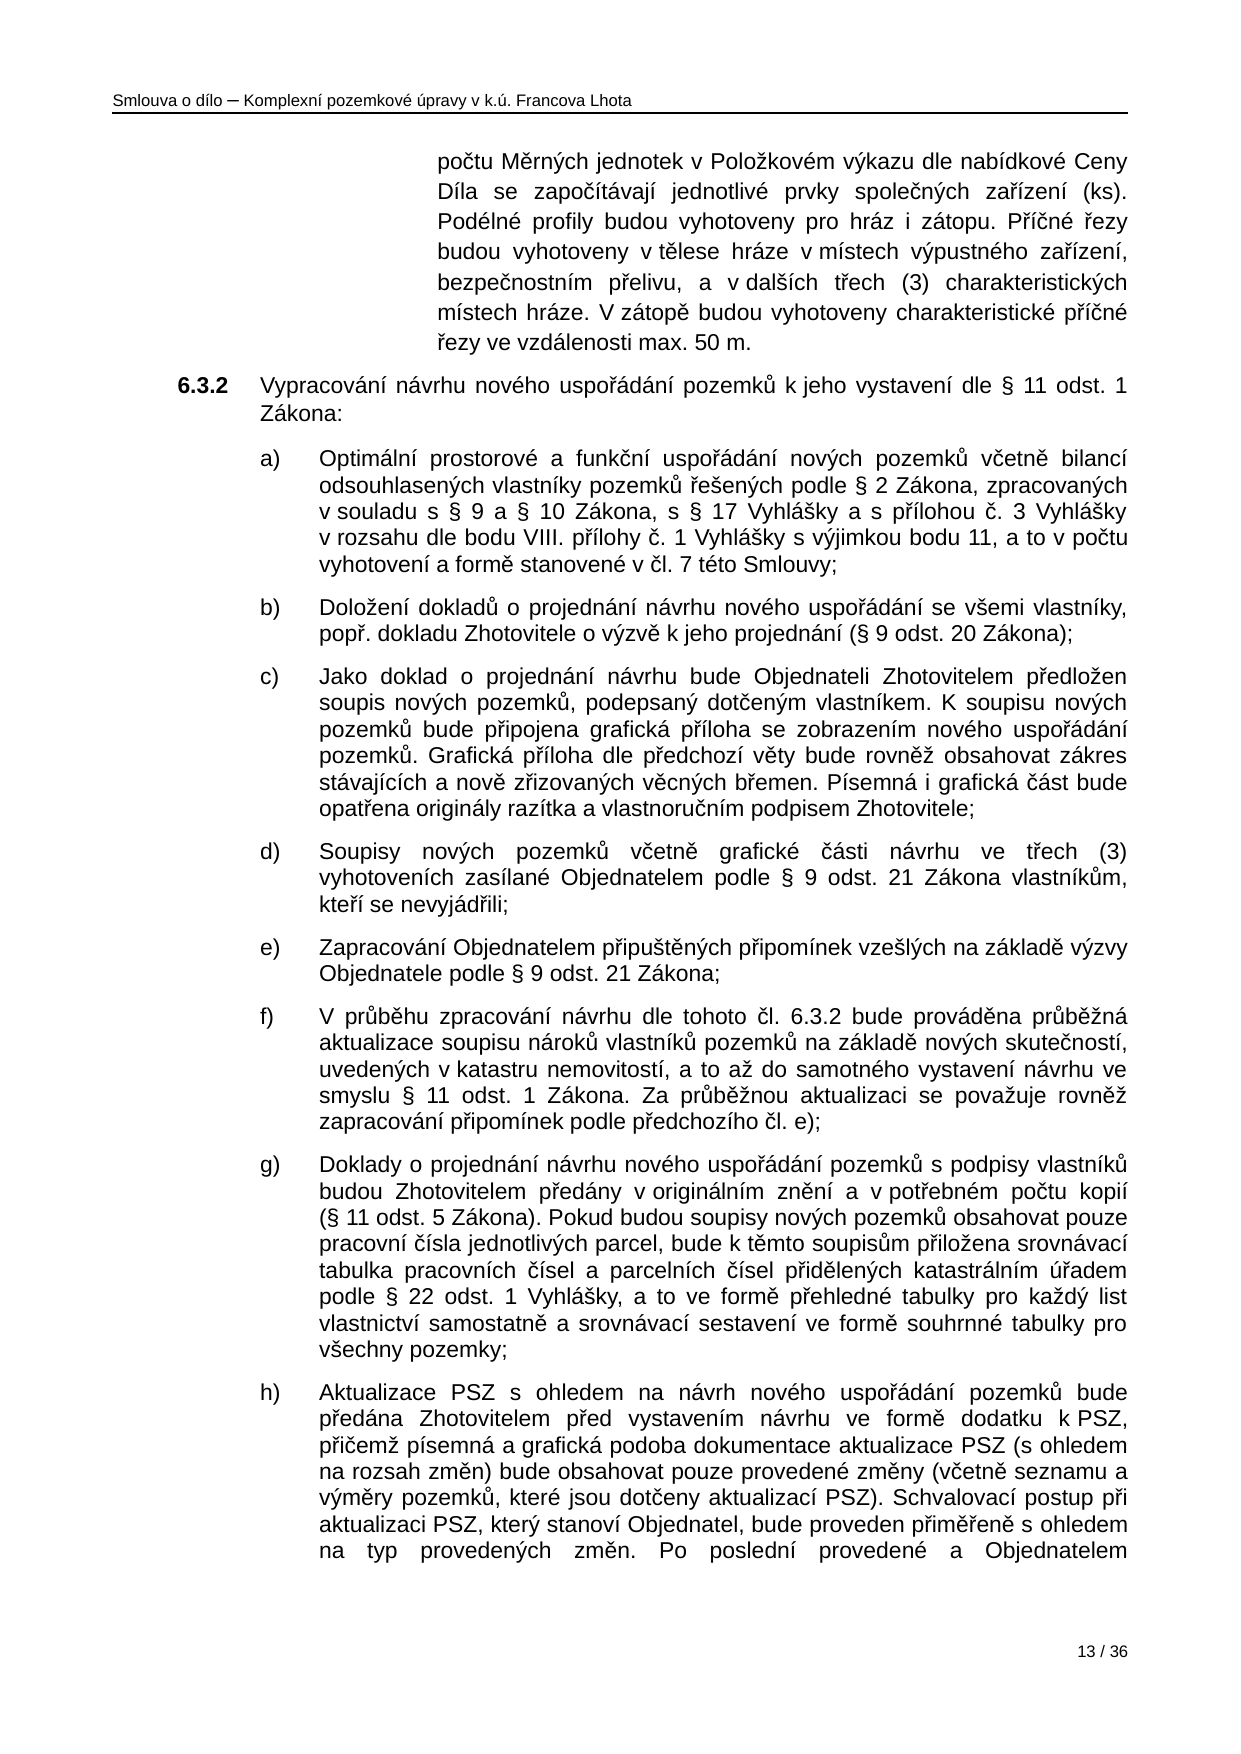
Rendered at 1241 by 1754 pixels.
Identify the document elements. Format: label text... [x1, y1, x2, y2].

list Optimální prostorové a funkční uspořádání nových pozemků včetně bilancí odsouhlasených vlastníky pozemků řešených podle § 2 Zákona, zpracovaných v souladu s § 9 a § 10 Zákona, s § 17 Vyhlášky a s přílohou č. 3 Vyhlášky v rozsahu dle bodu VIII. přílohy č. 1 Vyhlášky s výjimkou bodu 11, a to v počtu vyhotovení a formě stanovené v čl. 7 této Smlouvy; [260, 445, 1128, 577]
list Doložení dokladů o projednání návrhu nového uspořádání se všemi vlastníky, popř. dokladu Zhotovitele o výzvě k jeho projednání (§ 9 odst. 20 Zákona); [260, 594, 1128, 646]
list Soupisy nových pozemků včetně grafické části návrhu ve třech (3) vyhotoveních zasílané Objednatelem podle § 9 odst. 21 Zákona vlastníkům, kteří se nevyjádřili; [260, 838, 1128, 917]
text Vypracování návrhu nového uspořádání pozemků k jeho vystavení dle § 11 odst. 1 Zákona: [177, 372, 1128, 426]
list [260, 1379, 1128, 1563]
list Doklady o projednání návrhu nového uspořádání pozemků s podpisy vlastníků budou Zhotovitelem předány v originálním znění a v potřebném počtu kopií (§ 11 odst. 5 Zákona). Pokud budou soupisy nových pozemků obsahovat pouze pracovní čísla jednotlivých parcel, bude k těmto soupisům přiložena srovnávací tabulka pracovních čísel a parcelních čísel přidělených katastrálním úřadem podle § 22 odst. 1 Vyhlášky, a to ve formě přehledné tabulky pro každý list vlastnictví samostatně a srovnávací sestavení ve formě souhrnné tabulky pro všechny pozemky; [260, 1151, 1128, 1362]
list V průběhu zpracování návrhu dle tohoto čl. 6.3.2 bude prováděna průběžná aktualizace soupisu nároků vlastníků pozemků na základě nových skutečností, uvedených v katastru nemovitostí, a to až do samotného vystavení návrhu ve smyslu § 11 odst. 1 Zákona. Za průběžnou aktualizaci se považuje rovněž zapracování připomínek podle předchozího čl. e); [260, 1003, 1128, 1135]
list Zapracování Objednatelem připuštěných připomínek vzešlých na základě výzvy Objednatele podle § 9 odst. 21 Zákona; [260, 933, 1128, 986]
list Jako doklad o projednání návrhu bude Objednateli Zhotovitelem předložen soupis nových pozemků, podepsaný dotčeným vlastníkem. K soupisu nových pozemků bude připojena grafická příloha se zobrazením nového uspořádání pozemků. Grafická příloha dle předchozí věty bude rovněž obsahovat zákres stávajících a nově zřizovaných věcných břemen. Písemná i grafická část bude opatřena originály razítka a vlastnoručním podpisem Zhotovitele; [260, 663, 1128, 821]
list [334, 148, 1128, 355]
